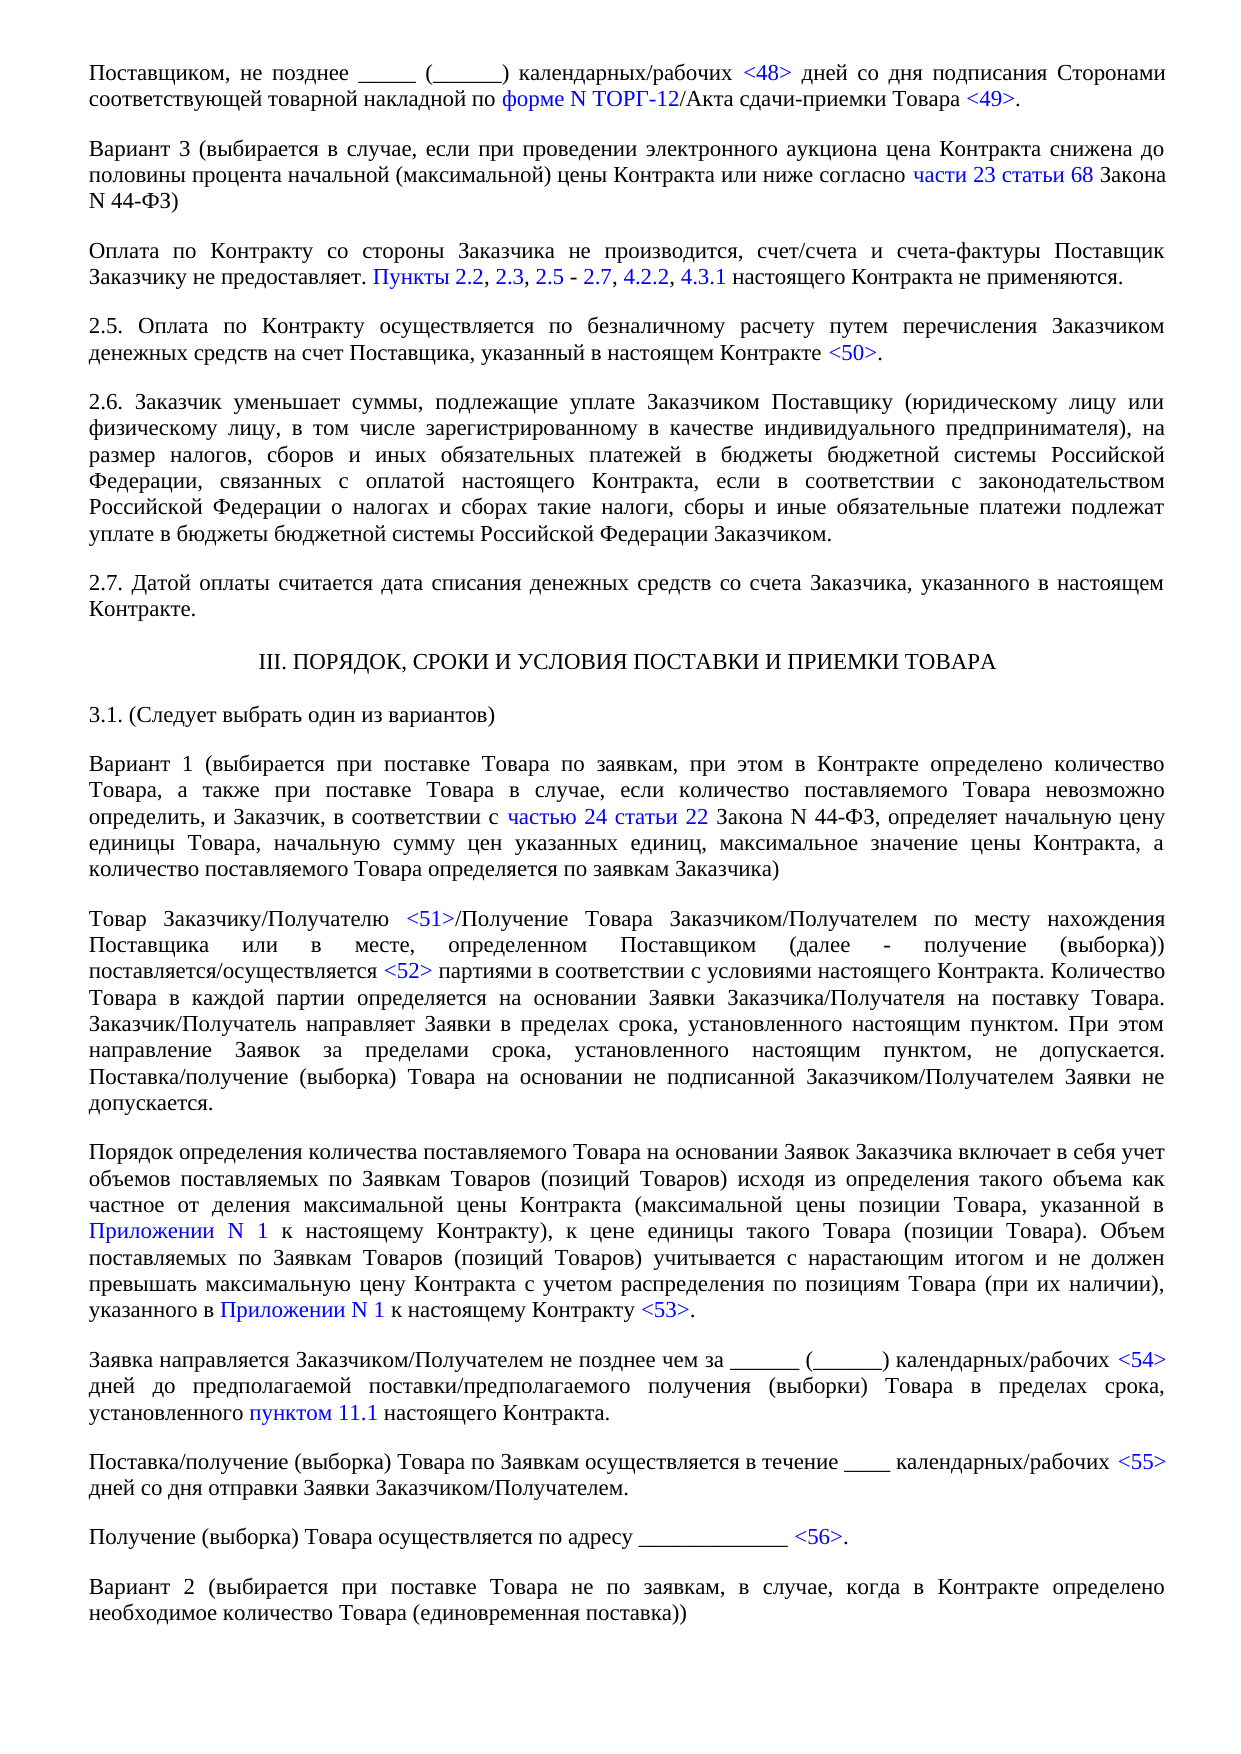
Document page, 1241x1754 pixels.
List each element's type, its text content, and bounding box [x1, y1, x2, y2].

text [89, 59, 1166, 112]
text Вариант 3 (выбирается в случае, если при проведении электронного аукциона цена Контракта снижена до половины процента начальной (максимальной) цены Контракта или ниже согласно части 23 статьи 68 Закона N 44-ФЗ) [89, 135, 1166, 214]
text Порядок определения количества поставляемого Товара на основании Заявок Заказчика включает в себя учет объемов поставляемых по Заявкам Товаров (позиций Товаров) исходя из определения такого объема как частное от деления максимальной цены Контракта (максимальной цены позиции Товара, указанной в Приложении N 1 к настоящему Контракту), к цене единицы такого Товара (позиции Товара). Объем поставляемых по Заявкам Товаров (позиций Товаров) учитывается с нарастающим итогом и не должен превышать максимальную цену Контракта с учетом распределения по позициям Товара (при их наличии), указанного в Приложении N 1 к настоящему Контракту <53>. [89, 1138, 1166, 1323]
text Оплата по Контракту со стороны Заказчика не производится, счет/счета и счета-фактуры Поставщик Заказчику не предоставляет. Пункты 2.2, 2.3, 2.5 - 2.7, 4.2.2, 4.3.1 настоящего Контракта не применяются. [89, 237, 1166, 289]
text 2.7. Датой оплаты считается дата списания денежных средств со счета Заказчика, указанного в настоящем Контракте. [89, 569, 1166, 622]
text Получение (выборка) Товара осуществляется по адресу _____________ <56>. [89, 1523, 1166, 1550]
text III. ПОРЯДОК, СРОКИ И УСЛОВИЯ ПОСТАВКИ И ПРИЕМКИ ТОВАРА [89, 648, 1166, 674]
text 3.1. (Следует выбрать один из вариантов) [89, 701, 1166, 727]
text Заявка направляется Заказчиком/Получателем не позднее чем за ______ (______) календарных/рабочих <54> дней до предполагаемой поставки/предполагаемого получения (выборки) Товара в пределах срока, установленного пунктом 11.1 настоящего Контракта. [89, 1346, 1166, 1425]
text Вариант 1 (выбирается при поставке Товара по заявкам, при этом в Контракте определено количество Товара, а также при поставке Товара в случае, если количество поставляемого Товара невозможно определить, и Заказчик, в соответствии с частью 24 статьи 22 Закона N 44-ФЗ, определяет начальную цену единицы Товара, начальную сумму цен указанных единиц, максимальное значение цены Контракта, а количество поставляемого Товара определяется по заявкам Заказчика) [89, 750, 1166, 882]
text Товар Заказчику/Получателю <51>/Получение Товара Заказчиком/Получателем по месту нахождения Поставщика или в месте, определенном Поставщиком (далее - получение (выборка)) поставляется/осуществляется <52> партиями в соответствии с условиями настоящего Контракта. Количество Товара в каждой партии определяется на основании Заявки Заказчика/Получателя на поставку Товара. Заказчик/Получатель направляет Заявки в пределах срока, установленного настоящим пунктом. При этом направление Заявок за пределами срока, установленного настоящим пунктом, не допускается. Поставка/получение (выборка) Товара на основании не подписанной Заказчиком/Получателем Заявки не допускается. [89, 905, 1166, 1116]
text Вариант 2 (выбирается при поставке Товара не по заявкам, в случае, когда в Контракте определено необходимое количество Товара (единовременная поставка)) [89, 1573, 1166, 1625]
text Поставка/получение (выборка) Товара по Заявкам осуществляется в течение ____ календарных/рабочих <55> дней со дня отправки Заявки Заказчиком/Получателем. [89, 1448, 1166, 1501]
text 2.5. Оплата по Контракту осуществляется по безналичному расчету путем перечисления Заказчиком денежных средств на счет Поставщика, указанный в настоящем Контракте <50>. [89, 312, 1166, 365]
text 2.6. Заказчик уменьшает суммы, подлежащие уплате Заказчиком Поставщику (юридическому лицу или физическому лицу, в том числе зарегистрированному в качестве индивидуального предпринимателя), на размер налогов, сборов и иных обязательных платежей в бюджеты бюджетной системы Российской Федерации, связанных с оплатой настоящего Контракта, если в соответствии с законодательством Российской Федерации о налогах и сборах такие налоги, сборы и иные обязательные платежи подлежат уплате в бюджеты бюджетной системы Российской Федерации Заказчиком. [89, 388, 1166, 546]
